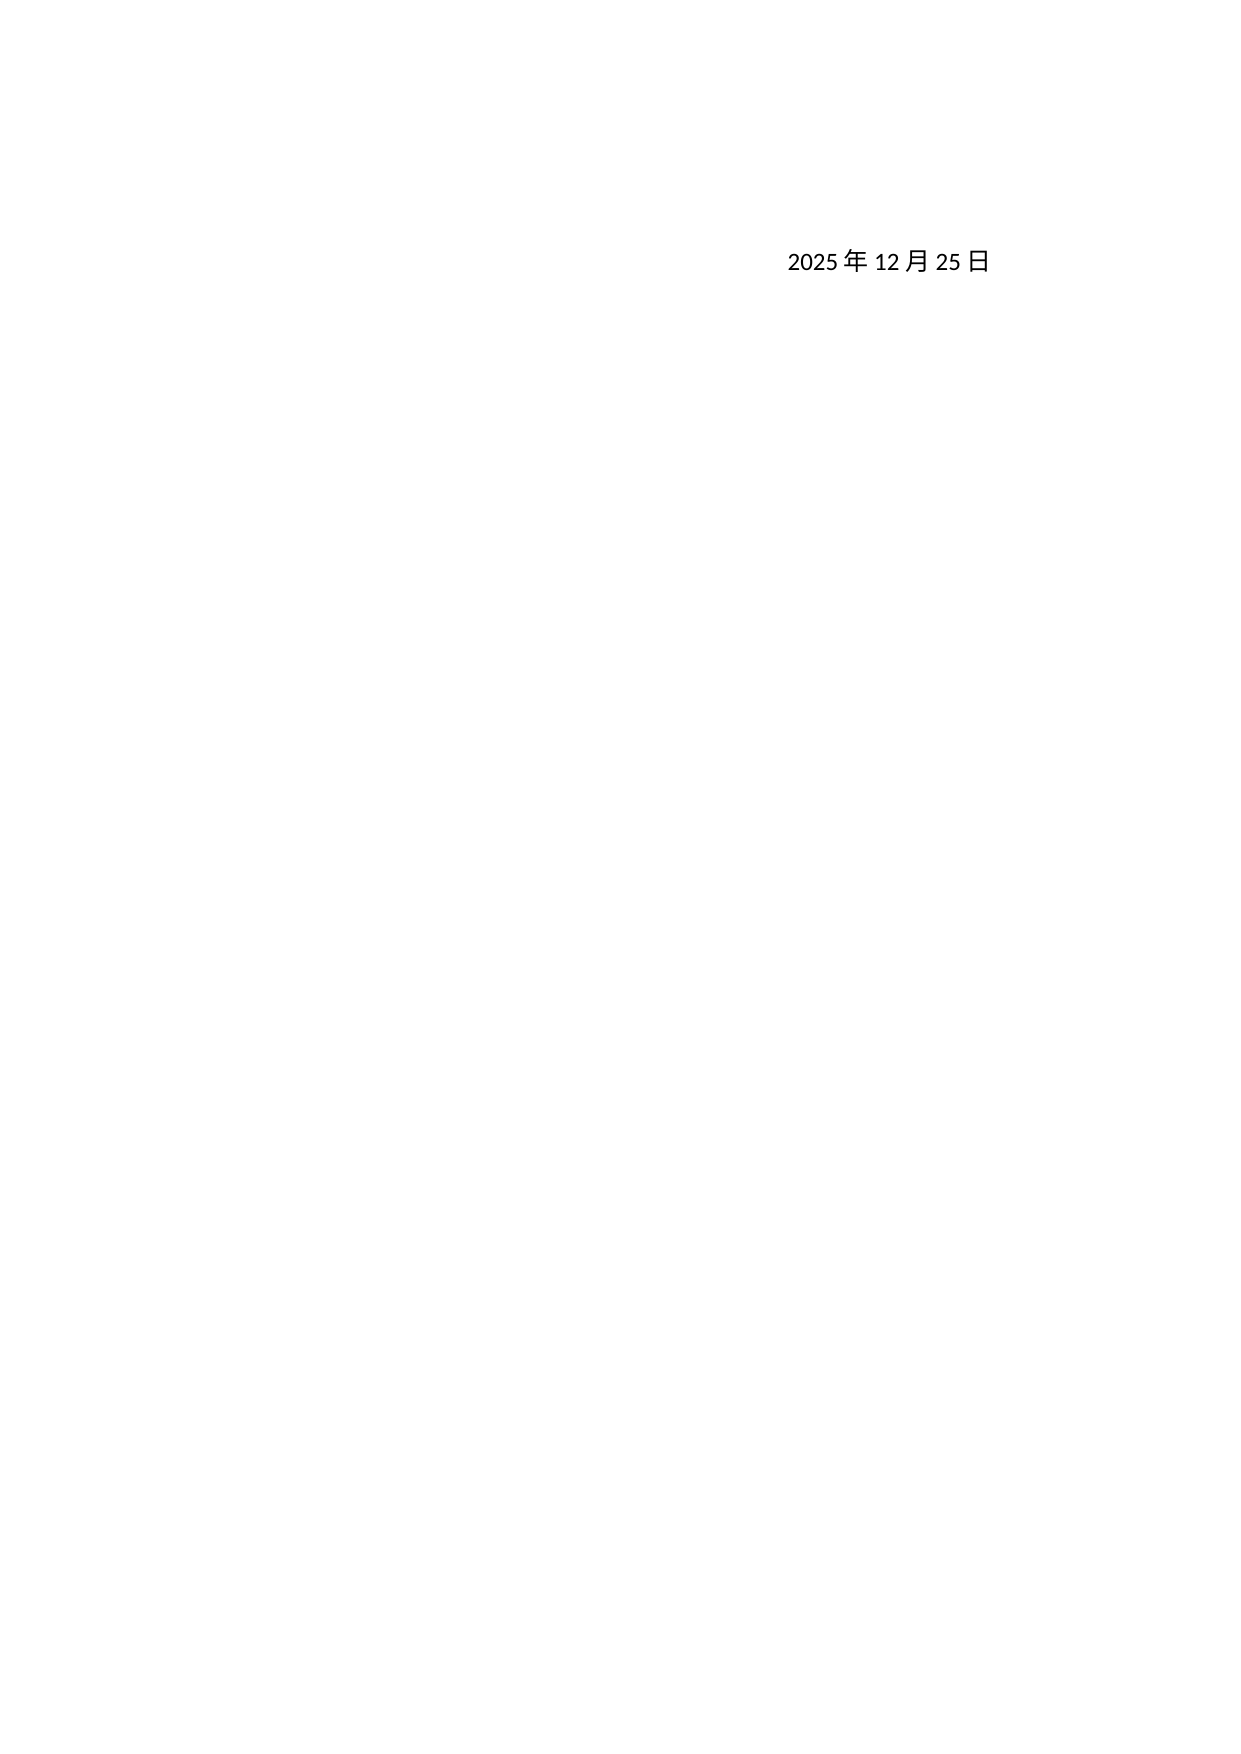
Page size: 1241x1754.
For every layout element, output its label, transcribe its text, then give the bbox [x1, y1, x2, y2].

text 2025年 12 月 25日 [187, 227, 1053, 292]
